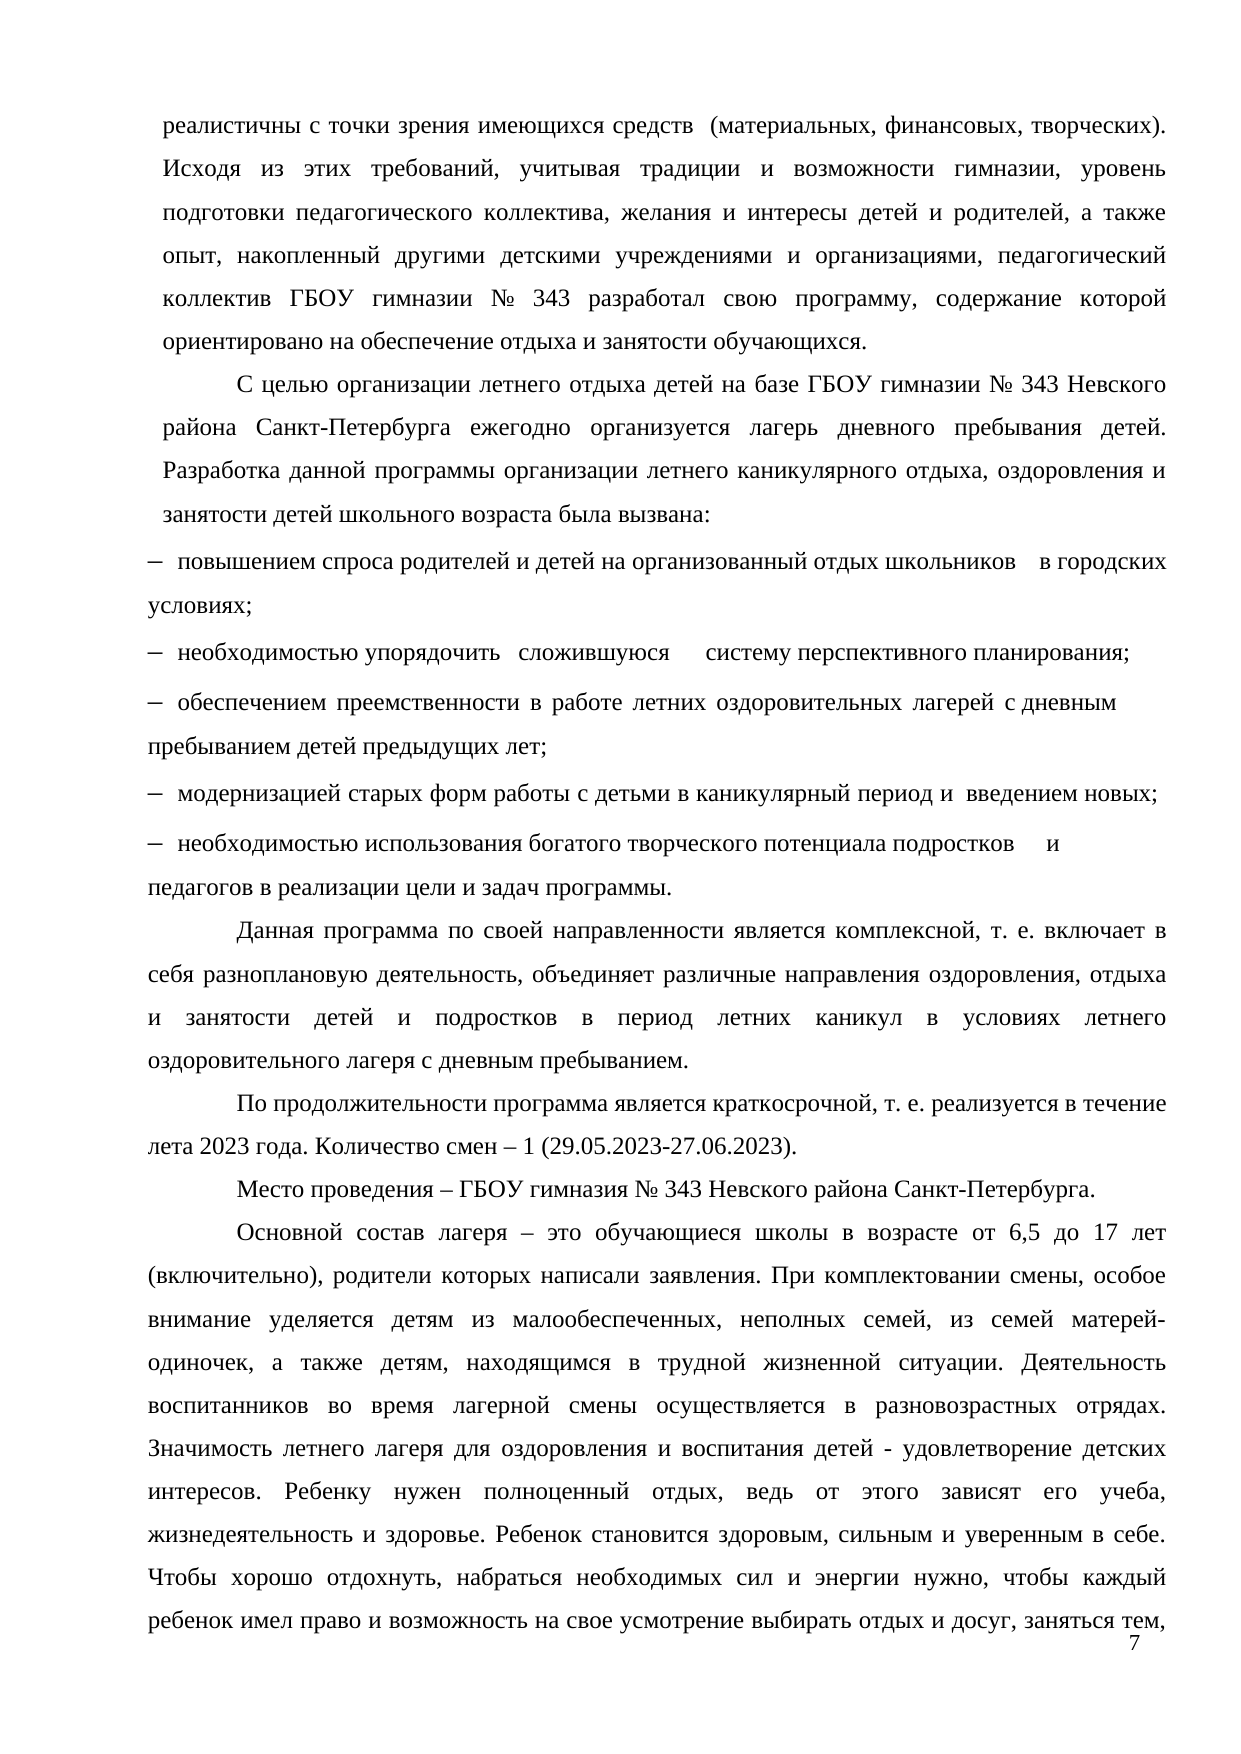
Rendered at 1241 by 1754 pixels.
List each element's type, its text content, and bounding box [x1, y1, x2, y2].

list необходимостью использования богатого творческого потенциала подростков и педагогов в реализации цели и задач программы. [148, 824, 1167, 901]
text Данная программа по своей направленности является комплексной, т. е. включает в себя разноплановую деятельность, объединяет различные направления оздоровления, отдыха и занятости детей и подростков в период летних каникул в условиях летнего оздоровительного лагеря с дневным пребыванием. [148, 916, 1167, 1074]
list повышением спроса родителей и детей на организованный отдых школьников в городских условиях; [148, 542, 1167, 618]
text По продолжительности программа является краткосрочной, т. е. реализуется в течение лета 2023 года. Количество смен – 1 (29.05.2023-27.06.2023). [148, 1088, 1167, 1160]
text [162, 110, 1167, 355]
list модернизацией старых форм работы с детьми в каникулярный период и введением новых; [148, 774, 1167, 808]
list обеспечением преемственности в работе летних оздоровительных лагерей с дневным пребыванием детей предыдущих лет; [148, 683, 1167, 760]
text Место проведения – ГБОУ гимназия № 343 Невского района Санкт-Петербурга. [148, 1174, 1167, 1203]
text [148, 1217, 1167, 1634]
text С целью организации летнего отдыха детей на базе ГБОУ гимназии № 343 Невского района Санкт-Петербурга ежегодно организуется лагерь дневного пребывания детей. Разработка данной программы организации летнего каникулярного отдыха, оздоровления и занятости детей школьного возраста была вызвана: [162, 369, 1167, 527]
list необходимостью упорядочить сложившуюся систему перспективного планирования; [148, 633, 1167, 666]
